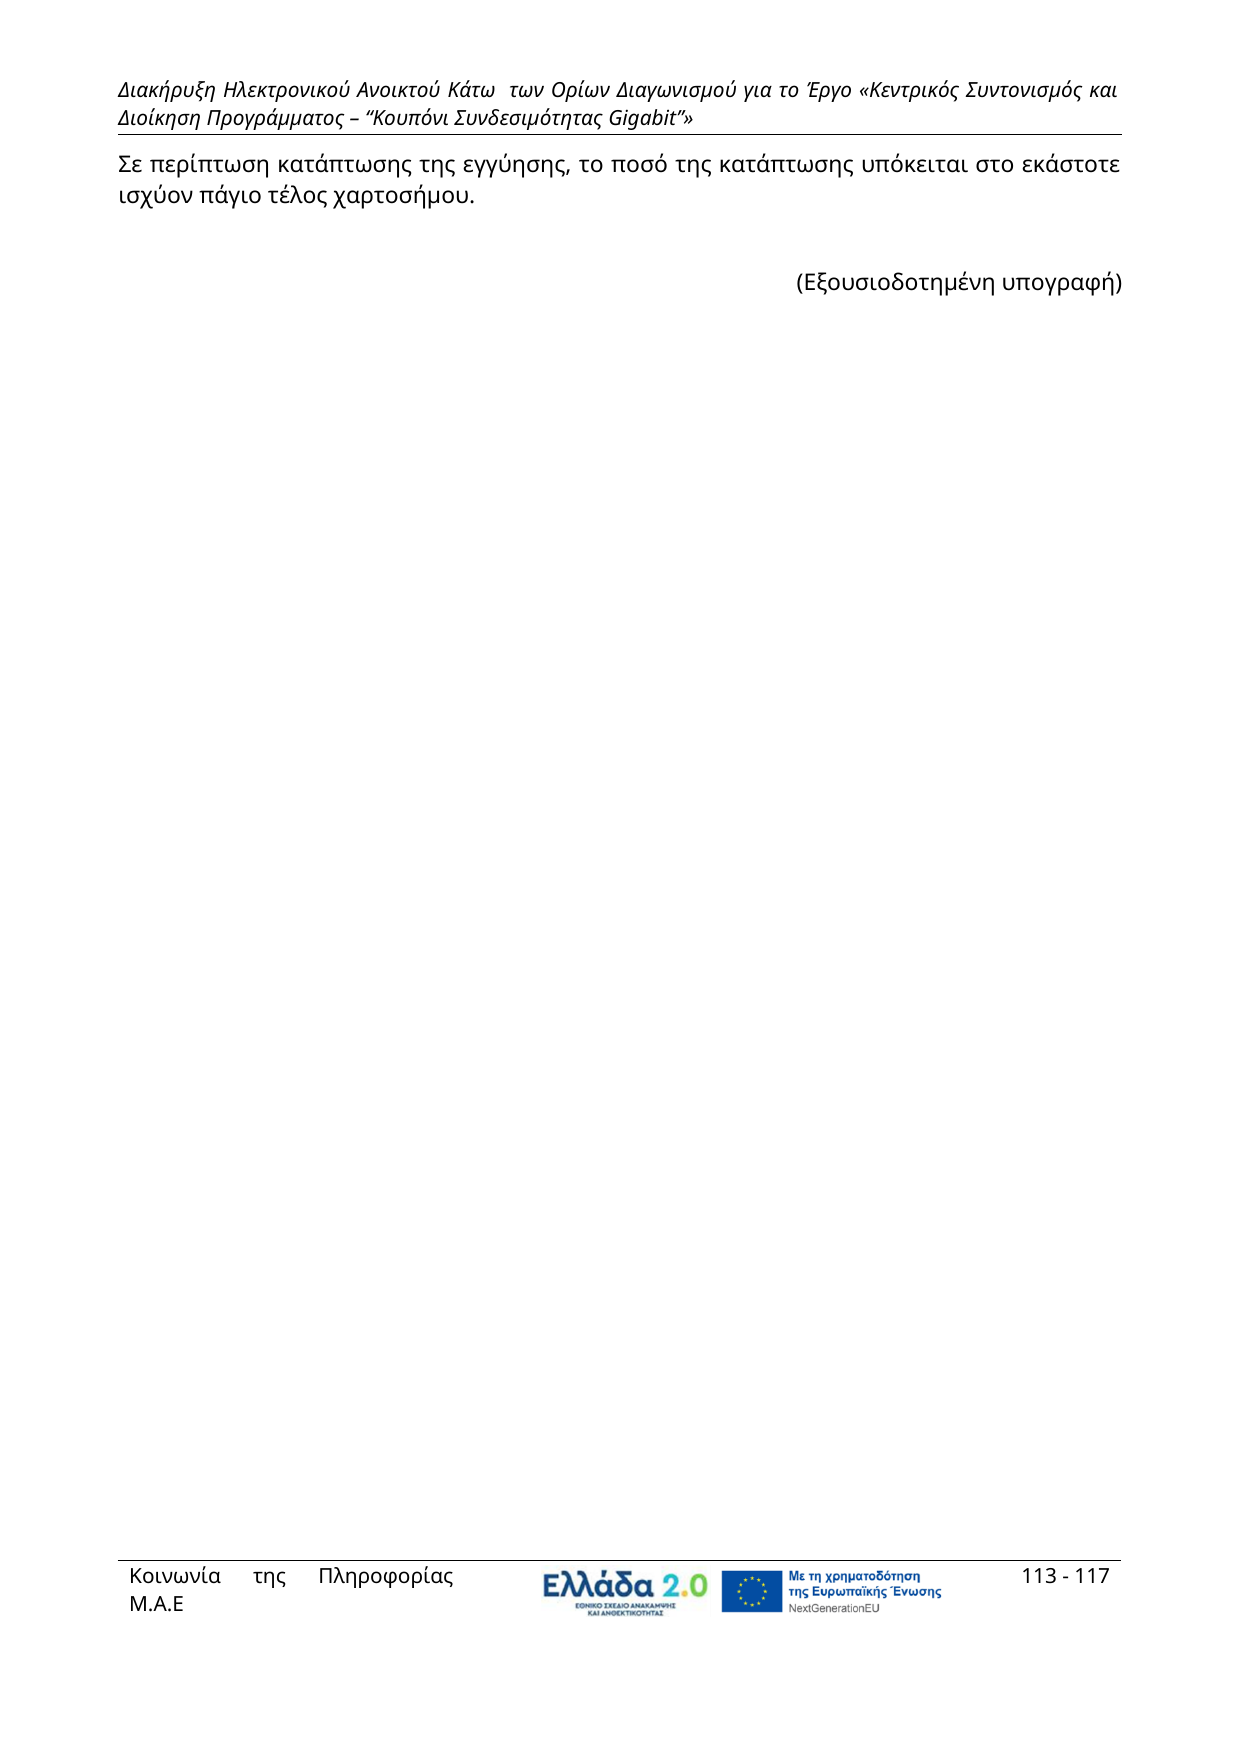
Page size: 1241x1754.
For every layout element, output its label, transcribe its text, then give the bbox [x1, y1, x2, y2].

text (Εξουσιοδοτημένη υπογραφή) [118, 266, 1122, 297]
picture [541, 1565, 948, 1617]
text Σε περίπτωση κατάπτωσης της εγγύησης, το ποσό της κατάπτωσης υπόκειται στο εκάστοτε ισχύον πάγιο τέλος χαρτοσήμου. [118, 147, 1122, 210]
